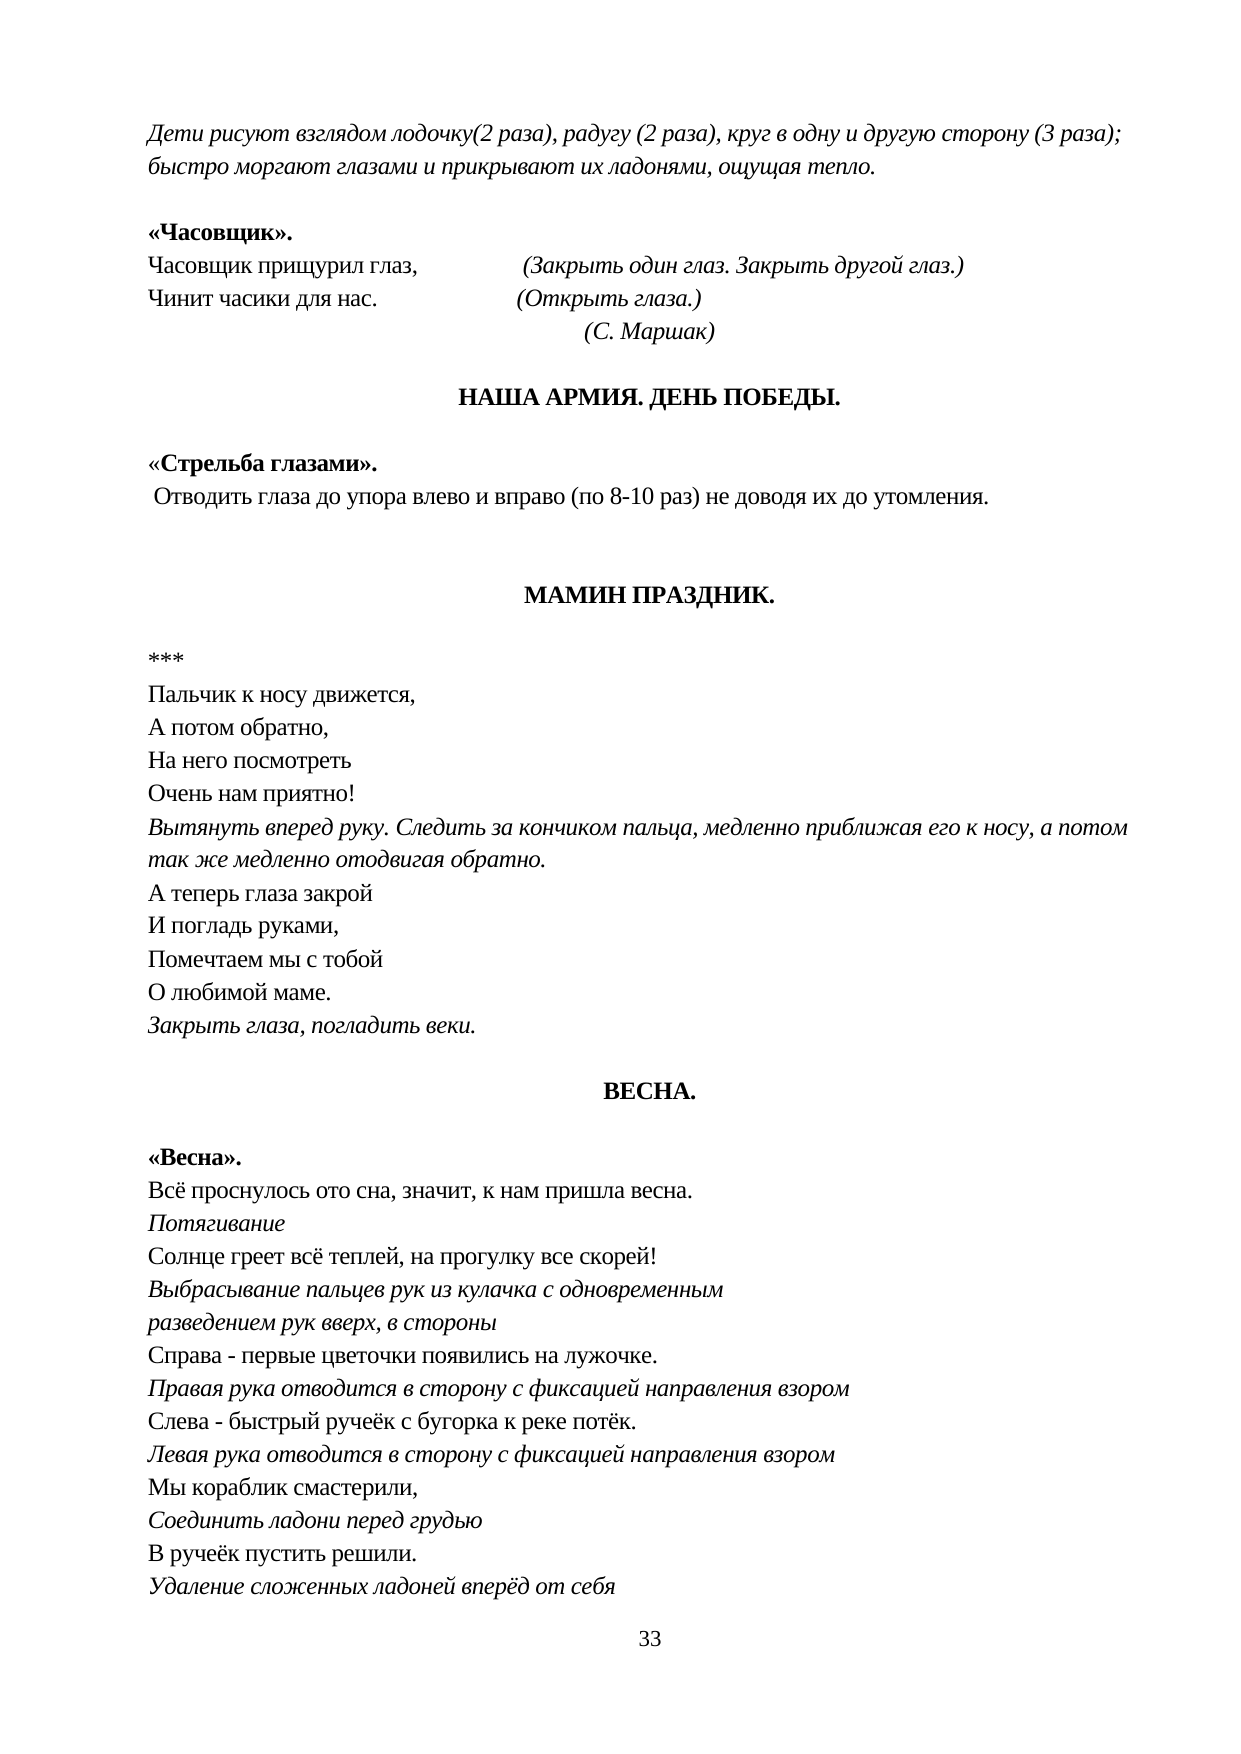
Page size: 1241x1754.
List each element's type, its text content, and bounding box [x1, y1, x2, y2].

text Наша армия. День победы. [148, 382, 1152, 411]
text Дети рисуют взглядом лодочку(2 раза), радугу (2 раза), круг в одну и другую сторону (3 раза); быстро моргают глазами и прикрывают их ладонями, ощущая тепло. [148, 118, 1152, 180]
text На него посмотреть [148, 746, 1152, 774]
text А теперь глаза закрой [148, 878, 1152, 906]
text Часовщик прищурил глаз, (Закрыть один глаз. Закрыть другой глаз.) [148, 250, 1152, 279]
text «Стрельба глазами». [148, 448, 1152, 477]
text Чинит часики для нас. (Открыть глаза.) [148, 283, 1152, 312]
text «Весна». [148, 1142, 1152, 1171]
text Очень нам приятно! [148, 778, 1152, 807]
text Отводить глаза до упора влево и вправо (по 8-10 раз) не доводя их до утомления. [148, 481, 1152, 510]
text Вытянуть вперед руку. Следить за кончиком пальца, медленно приближая его к носу, а потом так же медленно отодвигая обратно. [148, 812, 1152, 873]
text И погладь руками, [148, 911, 1152, 939]
text А потом обратно, [148, 712, 1152, 741]
text О любимой маме. [148, 977, 1152, 1005]
text Закрыть глаза, погладить веки. [148, 1010, 1152, 1038]
text (С. Маршак) [148, 316, 1152, 345]
text Помечтаем мы с тобой [148, 944, 1152, 972]
text Мамин праздник. [148, 580, 1152, 609]
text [148, 1175, 1152, 1600]
text Весна. [148, 1076, 1152, 1104]
text «Часовщик». [148, 217, 1152, 246]
text Пальчик к носу движется, [148, 679, 1152, 708]
text *** [148, 646, 1152, 675]
